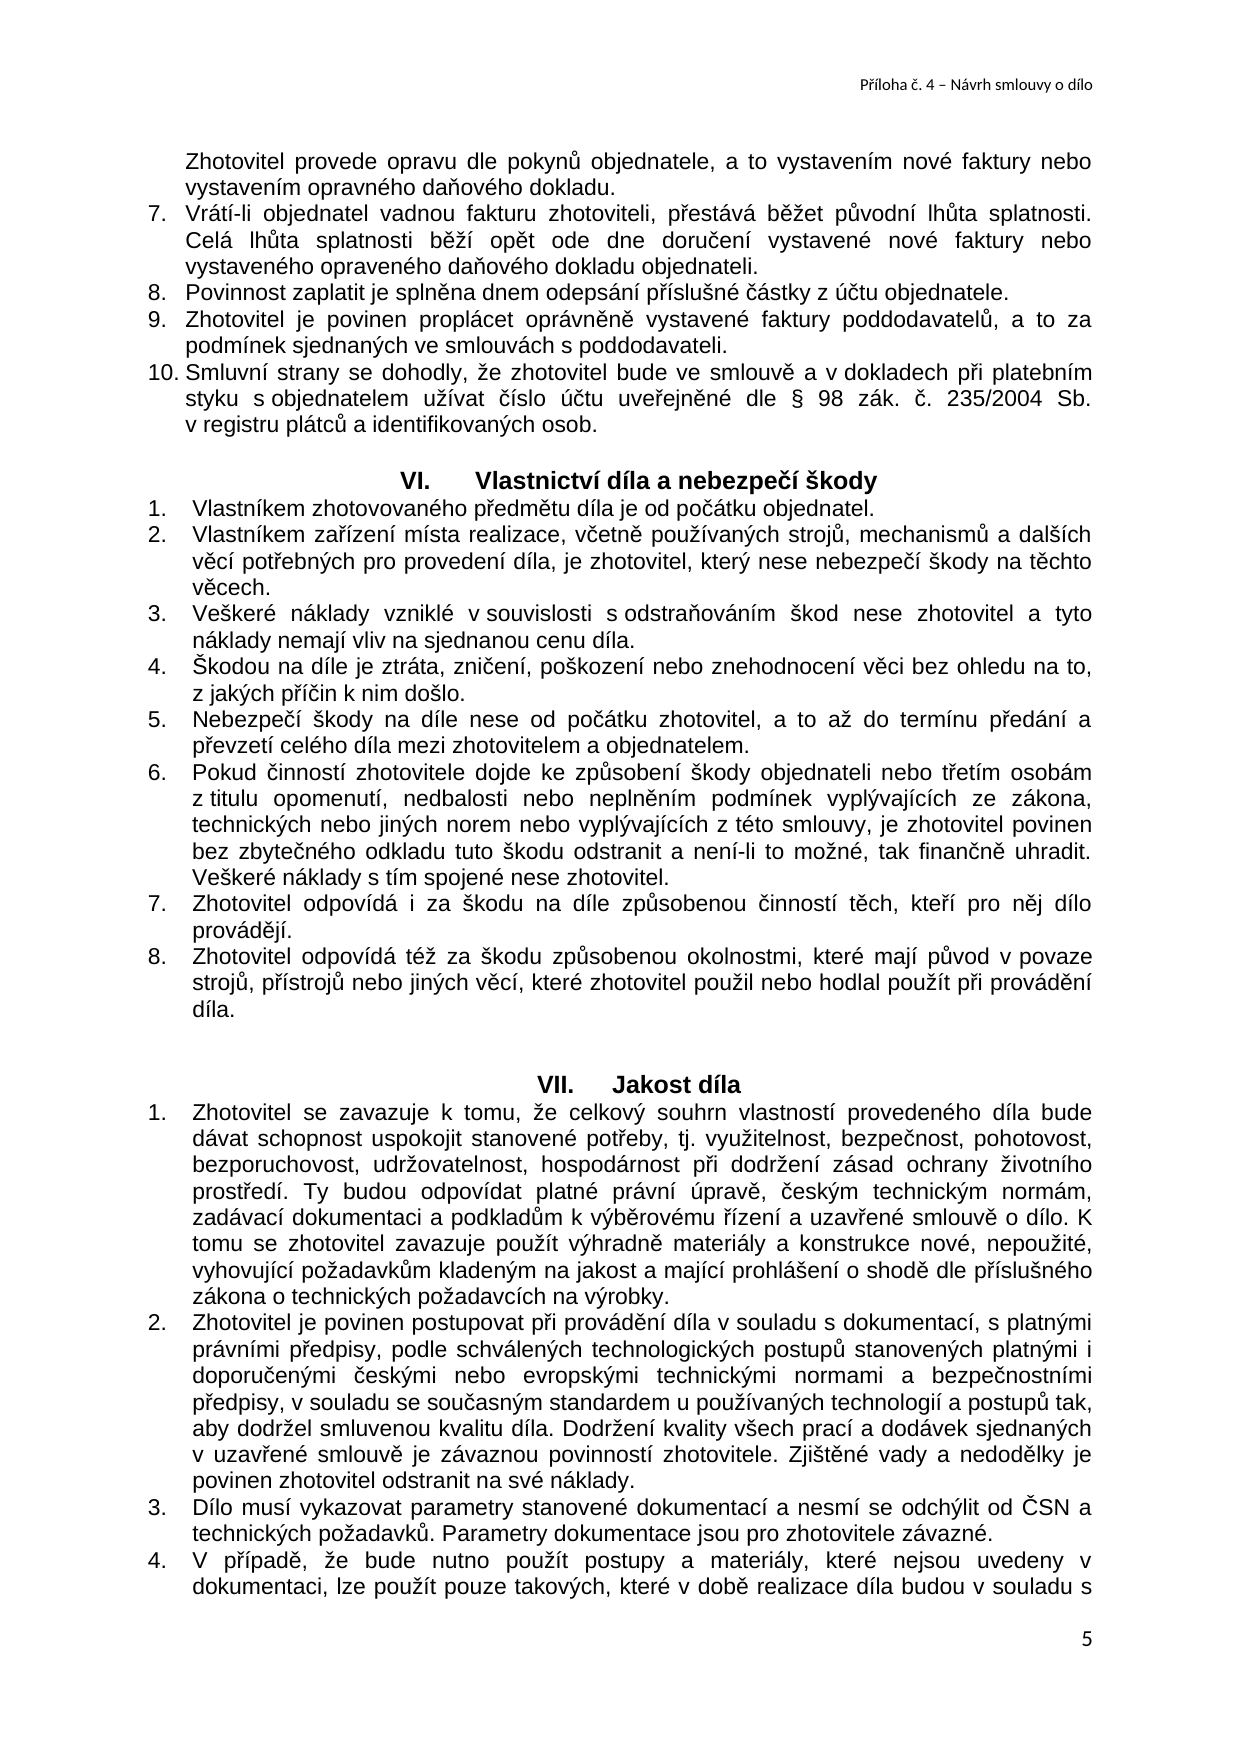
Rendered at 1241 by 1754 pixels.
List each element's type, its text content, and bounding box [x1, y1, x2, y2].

list Pokud činností zhotovitele dojde ke způsobení škody objednateli nebo třetím osobám z titulu opomenutí, nedbalosti nebo neplněním podmínek vyplývajících ze zákona, technických nebo jiných norem nebo vyplývajících z této smlouvy, je zhotovitel povinen bez zbytečného odkladu tuto škodu odstranit a není-li to možné, tak finančně uhradit. Veškeré náklady s tím spojené nese zhotovitel. [148, 758, 1093, 890]
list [148, 1547, 1093, 1599]
list Zhotovitel je povinen proplácet oprávněně vystavené faktury poddodavatelů, a to za podmínek sjednaných ve smlouvách s poddodavateli. [148, 306, 1093, 358]
list Vlastnictví díla a nebezpečí škody [185, 466, 1093, 495]
list Nebezpečí škody na díle nese od počátku zhotovitel, a to až do termínu předání a převzetí celého díla mezi zhotovitelem a objednatelem. [148, 706, 1093, 758]
list Vrátí-li objednatel vadnou fakturu zhotoviteli, přestává běžet původní lhůta splatnosti. Celá lhůta splatnosti běží opět ode dne doručení vystavené nové faktury nebo vystaveného opraveného daňového dokladu objednateli. [148, 200, 1093, 279]
list Zhotovitel je povinen postupovat při provádění díla v souladu s dokumentací, s platnými právními předpisy, podle schválených technologických postupů stanovených platnými i doporučenými českými nebo evropskými technickými normami a bezpečnostními předpisy, v souladu se současným standardem u používaných technologií a postupů tak, aby dodržel smluvenou kvalitu díla. Dodržení kvality všech prací a dodávek sjednaných v uzavřené smlouvě je závaznou povinností zhotovitele. Zjištěné vady a nedodělky je povinen zhotovitel odstranit na své náklady. [148, 1309, 1093, 1494]
list Vlastníkem zařízení místa realizace, včetně používaných strojů, mechanismů a dalších věcí potřebných pro provedení díla, je zhotovitel, který nese nebezpečí škody na těchto věcech. [148, 521, 1093, 600]
list Dílo musí vykazovat parametry stanovené dokumentací a nesmí se odchýlit od ČSN a technických požadavků. Parametry dokumentace jsou pro zhotovitele závazné. [148, 1494, 1093, 1547]
list Zhotovitel se zavazuje k tomu, že celkový souhrn vlastností provedeného díla bude dávat schopnost uspokojit stanovené potřeby, tj. využitelnost, bezpečnost, pohotovost, bezporuchovost, udržovatelnost, hospodárnost při dodržení zásad ochrany životního prostředí. Ty budou odpovídat platné právní úpravě, českým technickým normám, zadávací dokumentaci a podkladům k výběrovému řízení a uzavřené smlouvě o dílo. K tomu se zhotovitel zavazuje použít výhradně materiály a konstrukce nové, nepoužité, vyhovující požadavkům kladeným na jakost a mající prohlášení o shodě dle příslušného zákona o technických požadavcích na výrobky. [148, 1098, 1093, 1309]
list Jakost díla [185, 1070, 1093, 1098]
list Vlastníkem zhotovovaného předmětu díla je od počátku objednatel. [148, 495, 1093, 521]
list Veškeré náklady vzniklé v souvislosti s odstraňováním škod nese zhotovitel a tyto náklady nemají vliv na sjednanou cenu díla. [148, 600, 1093, 653]
list Smluvní strany se dohodly, že zhotovitel bude ve smlouvě a v dokladech při platebním styku s objednatelem užívat číslo účtu uveřejněné dle § 98 zák. č. 235/2004 Sb. v registru plátců a identifikovaných osob. [148, 358, 1093, 437]
list Škodou na díle je ztráta, zničení, poškození nebo znehodnocení věci bez ohledu na to, z jakých příčin k nim došlo. [148, 653, 1093, 706]
list Zhotovitel odpovídá i za škodu na díle způsobenou činností těch, kteří pro něj dílo provádějí. [148, 890, 1093, 943]
list Povinnost zaplatit je splněna dnem odepsání příslušné částky z účtu objednatele. [148, 279, 1093, 306]
list Zhotovitel odpovídá též za škodu způsobenou okolnostmi, které mají původ v povaze strojů, přístrojů nebo jiných věcí, které zhotovitel použil nebo hodlal použít při provádění díla. [148, 943, 1093, 1022]
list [148, 148, 1093, 200]
